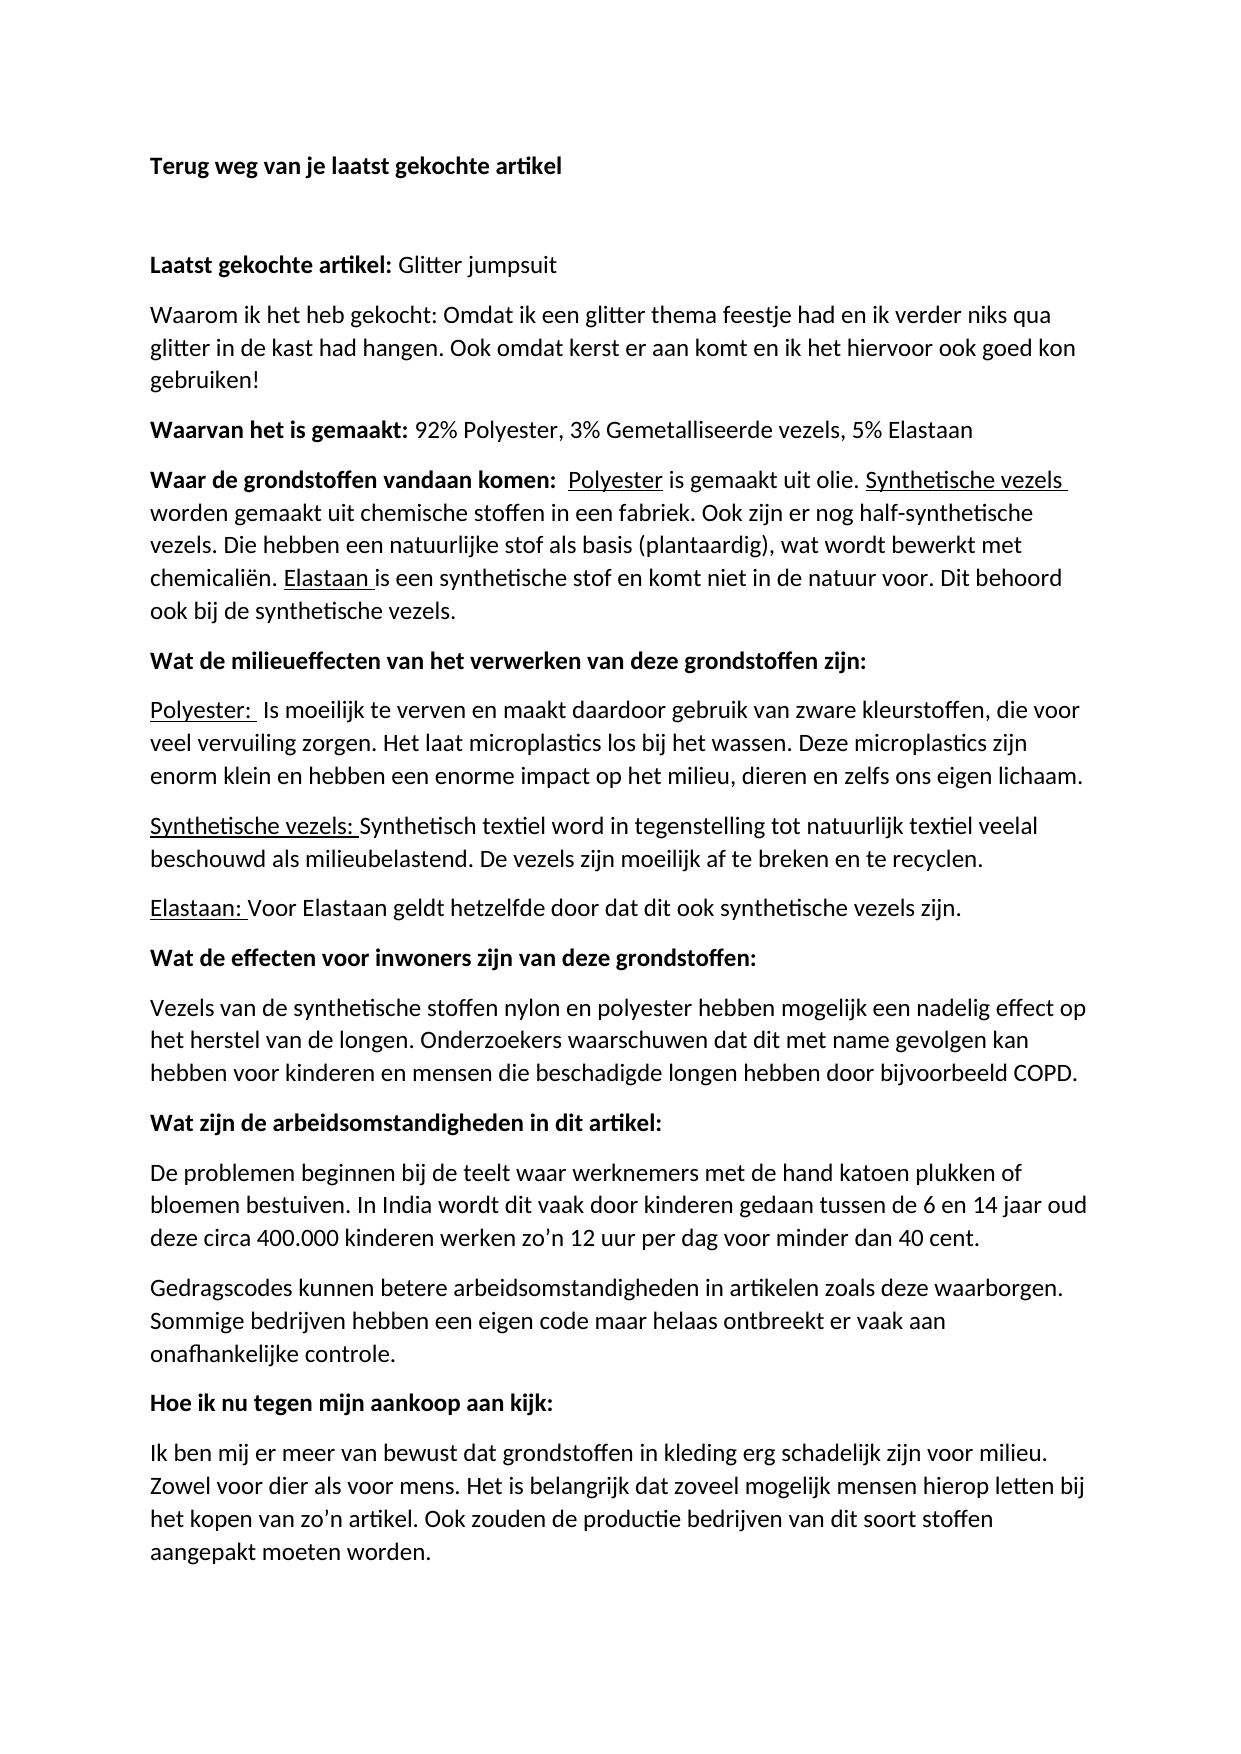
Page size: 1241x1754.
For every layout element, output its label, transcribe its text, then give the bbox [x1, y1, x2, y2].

text Elastaan: Voor Elastaan geldt hetzelfde door dat dit ook synthetische vezels zijn. [150, 892, 1090, 923]
text De problemen beginnen bij de teelt waar werknemers met de hand katoen plukken of bloemen bestuiven. In India wordt dit vaak door kinderen gedaan tussen de 6 en 14 jaar oud deze circa 400.000 kinderen werken zo’n 12 uur per dag voor minder dan 40 cent. [150, 1157, 1090, 1253]
text Wat de milieueffecten van het verwerken van deze grondstoffen zijn: [150, 645, 1090, 676]
text Waarvan het is gemaakt: 92% Polyester, 3% Gemetalliseerde vezels, 5% Elastaan [150, 414, 1090, 445]
text Waarom ik het heb gekocht: Omdat ik een glitter thema feestje had en ik verder niks qua glitter in de kast had hangen. Ook omdat kerst er aan komt en ik het hiervoor ook goed kon gebruiken! [150, 299, 1090, 395]
text Polyester: Is moeilijk te verven en maakt daardoor gebruik van zware kleurstoffen, die voor veel vervuiling zorgen. Het laat microplastics los bij het wassen. Deze microplastics zijn enorm klein en hebben een enorme impact op het milieu, dieren en zelfs ons eigen lichaam. [150, 694, 1090, 791]
text Waar de grondstoffen vandaan komen: Polyester is gemaakt uit olie. Synthetische vezels worden gemaakt uit chemische stoffen in een fabriek. Ook zijn er nog half-synthetische vezels. Die hebben een natuurlijke stof als basis (plantaardig), wat wordt bewerkt met chemicaliën. Elastaan is een synthetische stof en komt niet in de natuur voor. Dit behoord ook bij de synthetische vezels. [150, 464, 1090, 626]
text Wat zijn de arbeidsomstandigheden in dit artikel: [150, 1107, 1090, 1138]
text Laatst gekochte artikel: Glitter jumpsuit [150, 249, 1090, 280]
text Terug weg van je laatst gekochte artikel [150, 150, 1090, 181]
text Synthetische vezels: Synthetisch textiel word in tegenstelling tot natuurlijk textiel veelal beschouwd als milieubelastend. De vezels zijn moeilijk af te breken en te recyclen. [150, 810, 1090, 873]
text Hoe ik nu tegen mijn aankoop aan kijk: [150, 1387, 1090, 1418]
text Ik ben mij er meer van bewust dat grondstoffen in kleding erg schadelijk zijn voor milieu. Zowel voor dier als voor mens. Het is belangrijk dat zoveel mogelijk mensen hierop letten bij het kopen van zo’n artikel. Ook zouden de productie bedrijven van dit soort stoffen aangepakt moeten worden. [150, 1437, 1090, 1566]
text Wat de effecten voor inwoners zijn van deze grondstoffen: [150, 942, 1090, 973]
text Gedragscodes kunnen betere arbeidsomstandigheden in artikelen zoals deze waarborgen. Sommige bedrijven hebben een eigen code maar helaas ontbreekt er vaak aan onafhankelijke controle. [150, 1272, 1090, 1368]
text Vezels van de synthetische stoffen nylon en polyester hebben mogelijk een nadelig effect op het herstel van de longen. Onderzoekers waarschuwen dat dit met name gevolgen kan hebben voor kinderen en mensen die beschadigde longen hebben door bijvoorbeeld COPD. [150, 992, 1090, 1088]
